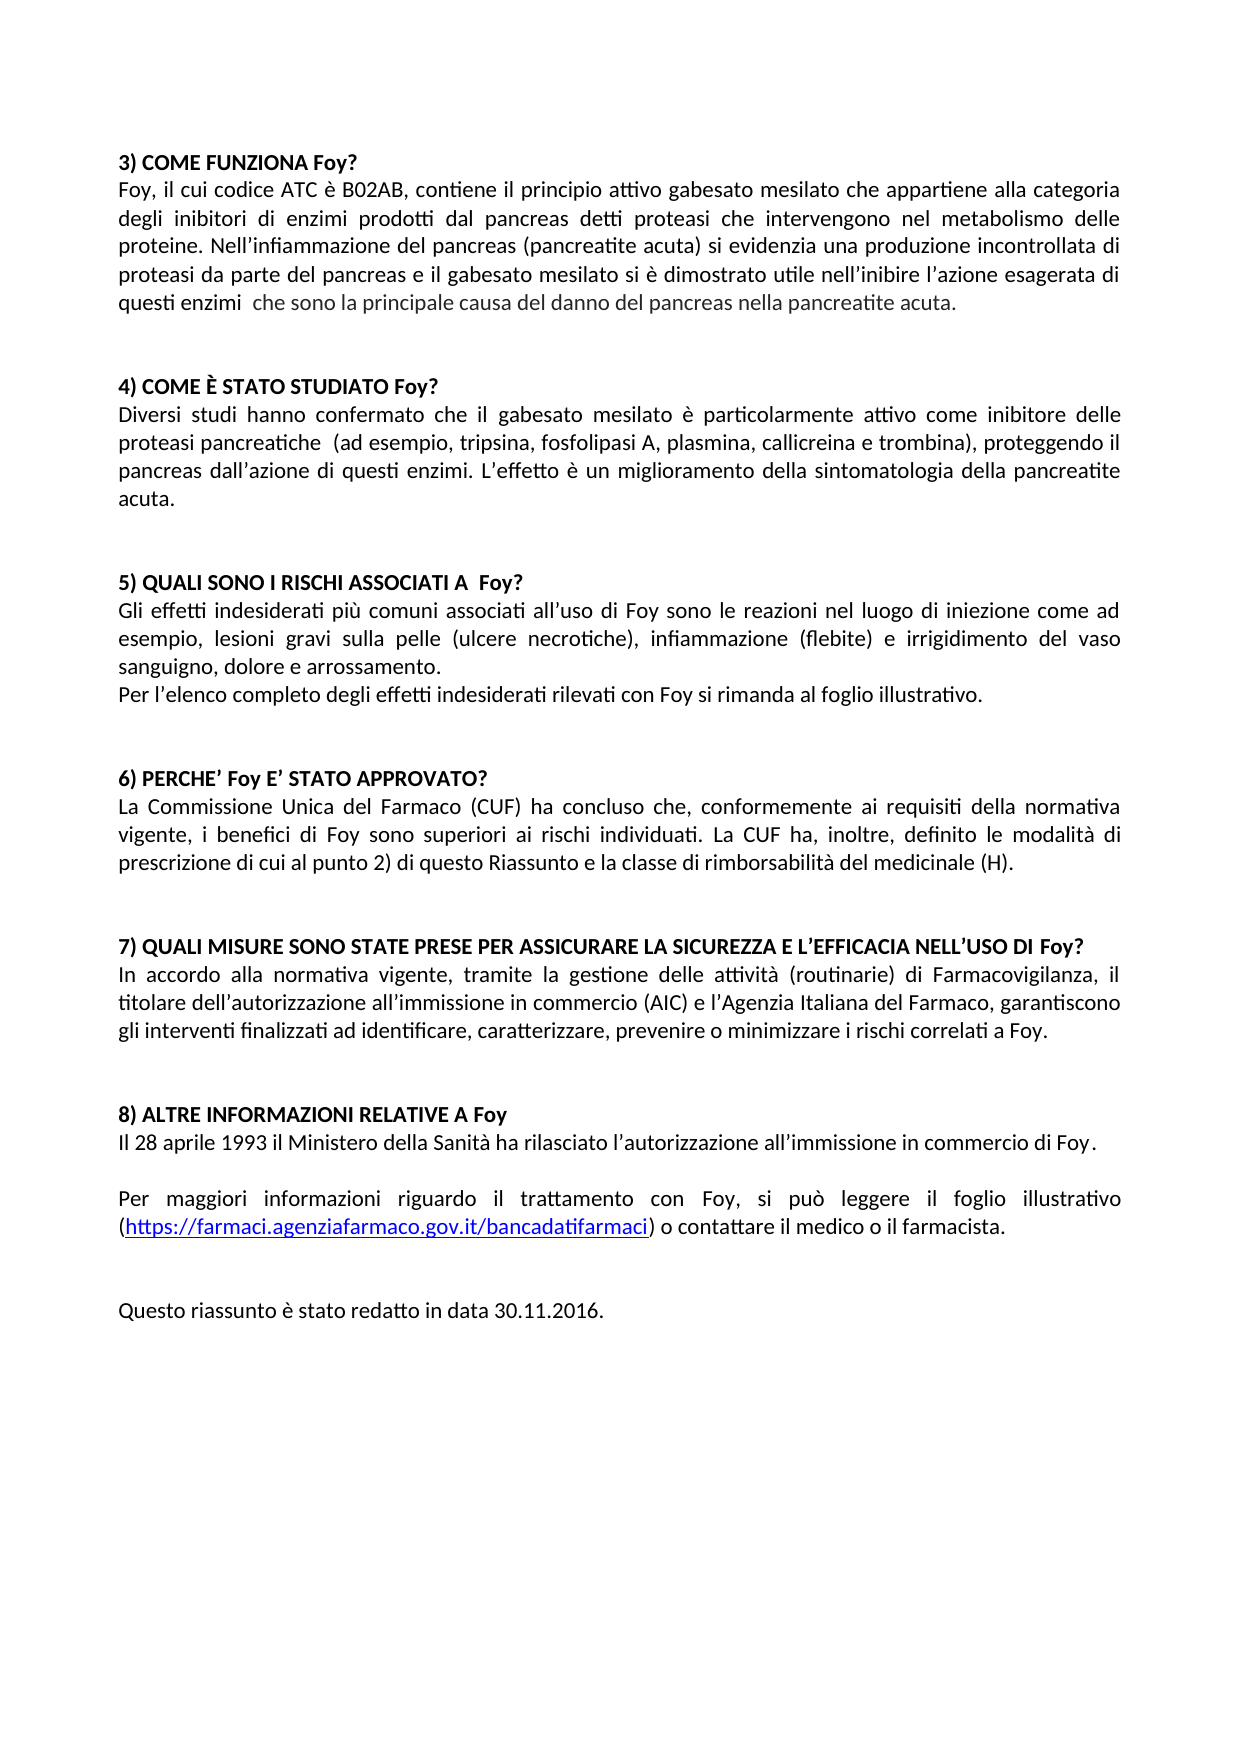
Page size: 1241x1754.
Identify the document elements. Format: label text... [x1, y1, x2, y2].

text 7) QUALI MISURE SONO STATE PRESE PER ASSICURARE LA SICUREZZA E L’EFFICACIA NELL’USO DI Foy? [118, 932, 1122, 960]
text 3) COME FUNZIONA Foy? [118, 148, 1122, 176]
text 6) PERCHE’ Foy E’ STATO APPROVATO? [118, 764, 1122, 792]
text Gli effetti indesiderati più comuni associati all’uso di Foy sono le reazioni nel luogo di iniezione come ad esempio, lesioni gravi sulla pelle (ulcere necrotiche), infiammazione (flebite) e irrigidimento del vaso sanguigno, dolore e arrossamento. [118, 596, 1122, 680]
text Questo riassunto è stato redatto in data 30.11.2016. [118, 1296, 1122, 1324]
text La Commissione Unica del Farmaco (CUF) ha concluso che, conformemente ai requisiti della normativa vigente, i benefici di Foy sono superiori ai rischi individuati. La CUF ha, inoltre, definito le modalità di prescrizione di cui al punto 2) di questo Riassunto e la classe di rimborsabilità del medicinale (H). [118, 792, 1122, 876]
text Diversi studi hanno confermato che il gabesato mesilato è particolarmente attivo come inibitore delle proteasi pancreatiche (ad esempio, tripsina, fosfolipasi A, plasmina, callicreina e trombina), proteggendo il pancreas dall’azione di questi enzimi. L’effetto è un miglioramento della sintomatologia della pancreatite acuta. [118, 400, 1122, 512]
text Per maggiori informazioni riguardo il trattamento con Foy, si può leggere il foglio illustrativo (https://farmaci.agenziafarmaco.gov.it/bancadatifarmaci) o contattare il medico o il farmacista. [118, 1184, 1122, 1240]
text Per l’elenco completo degli effetti indesiderati rilevati con Foy si rimanda al foglio illustrativo. [118, 680, 1122, 708]
text In accordo alla normativa vigente, tramite la gestione delle attività (routinarie) di Farmacovigilanza, il titolare dell’autorizzazione all’immissione in commercio (AIC) e l’Agenzia Italiana del Farmaco, garantiscono gli interventi finalizzati ad identificare, caratterizzare, prevenire o minimizzare i rischi correlati a Foy. [118, 960, 1122, 1044]
text 5) QUALI SONO I RISCHI ASSOCIATI A Foy? [118, 568, 1122, 596]
text Foy, il cui codice ATC è B02AB, contiene il principio attivo gabesato mesilato che appartiene alla categoria degli inibitori di enzimi prodotti dal pancreas detti proteasi che intervengono nel metabolismo delle proteine. Nell’infiammazione del pancreas (pancreatite acuta) si evidenzia una produzione incontrollata di proteasi da parte del pancreas e il gabesato mesilato si è dimostrato utile nell’inibire l’azione esagerata di questi enzimi che sono la principale causa del danno del pancreas nella pancreatite acuta. [118, 176, 1122, 316]
text Il 28 aprile 1993 il Ministero della Sanità ha rilasciato l’autorizzazione all’immissione in commercio di Foy. [118, 1128, 1122, 1156]
text 4) COME È STATO STUDIATO Foy? [118, 372, 1122, 400]
text 8) ALTRE INFORMAZIONI RELATIVE A Foy [118, 1100, 1122, 1128]
